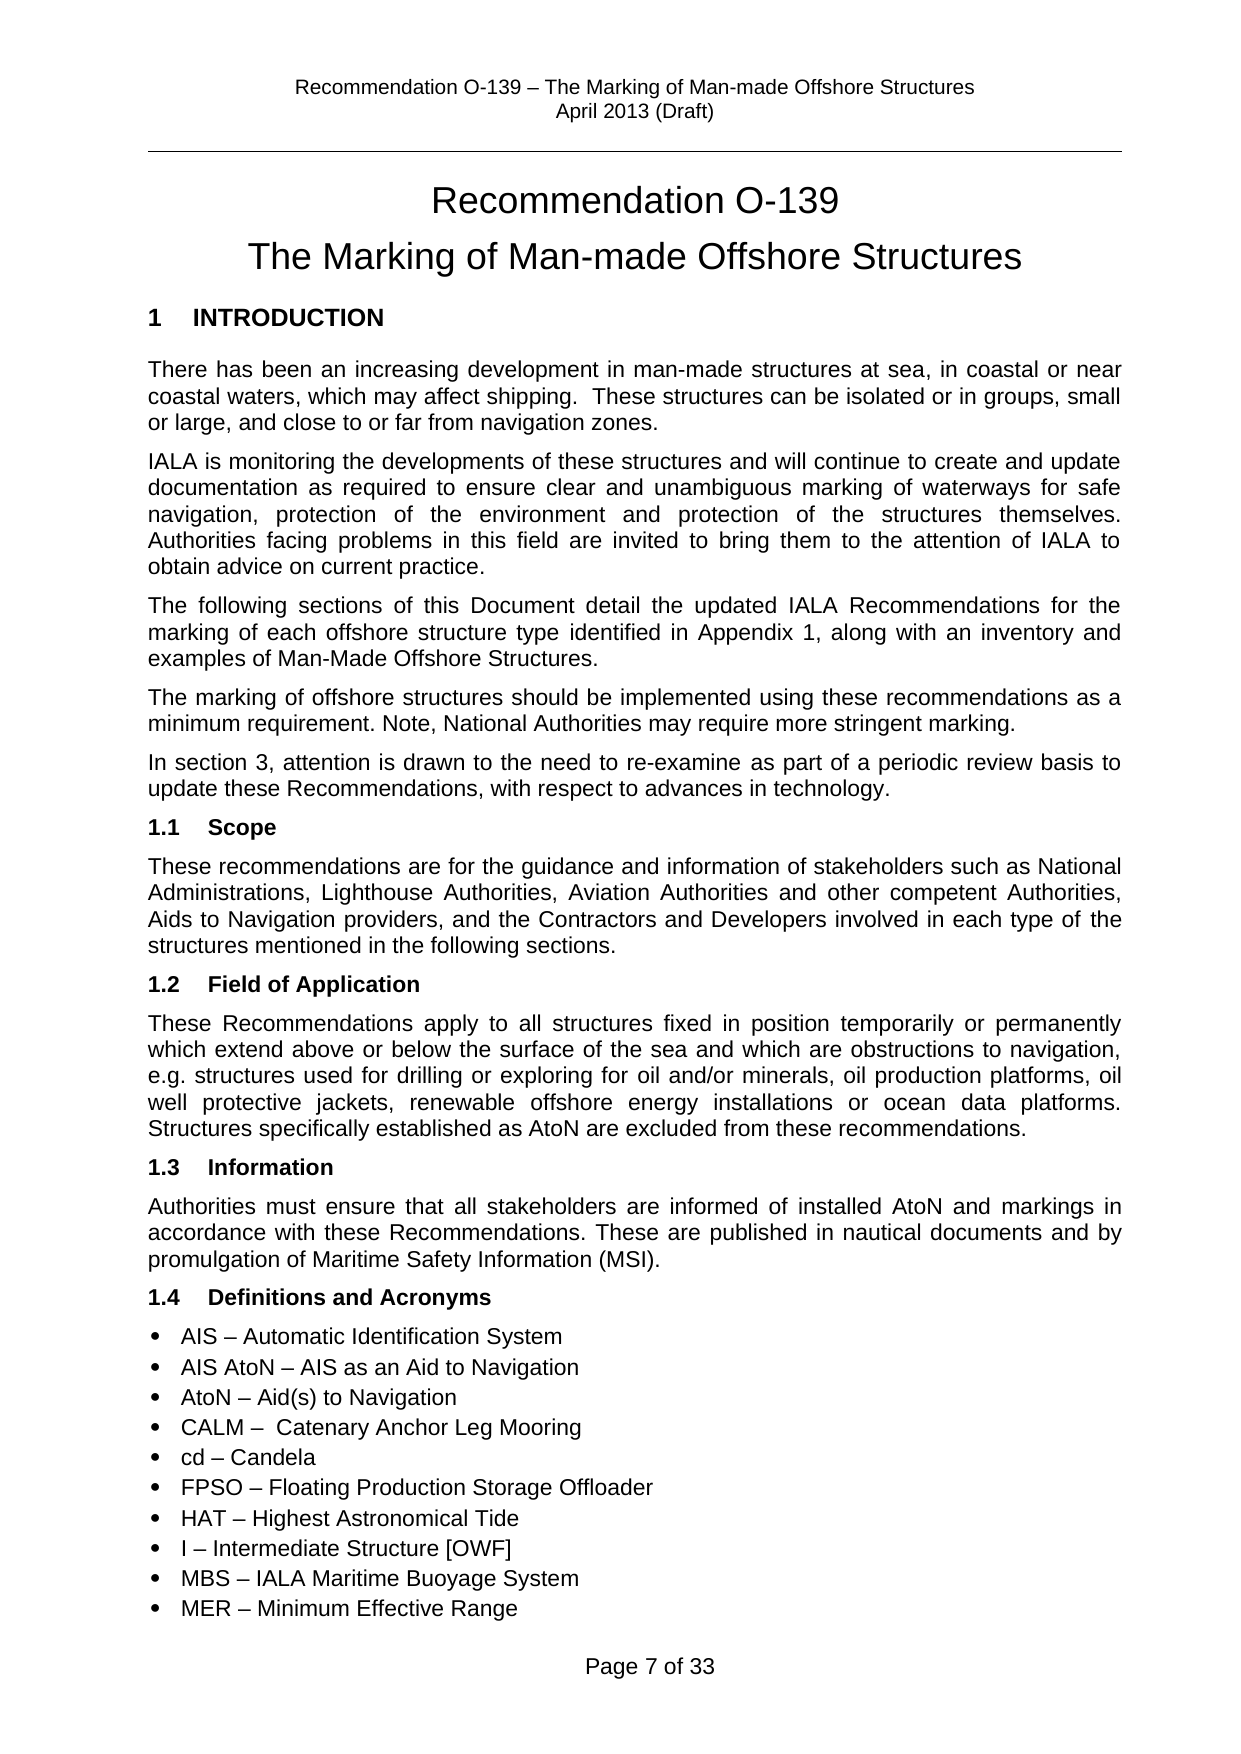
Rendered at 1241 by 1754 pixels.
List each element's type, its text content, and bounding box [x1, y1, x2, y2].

list HAT – Highest Astronomical Tide [151, 1504, 1122, 1531]
list AIS – Automatic Identification System [151, 1323, 1122, 1349]
subtitle Definitions and Acronyms [148, 1284, 1122, 1311]
text In section 3, attention is drawn to the need to re-examine as part of a periodic review basis to update these Recommendations, with respect to advances in technology. [148, 749, 1122, 802]
text These Recommendations apply to all structures fixed in position temporarily or permanently which extend above or below the surface of the sea and which are obstructions to navigation, e.g. structures used for drilling or exploring for oil and/or minerals, oil production platforms, oil well protective jackets, renewable offshore energy installations or ocean data platforms. Structures specifically established as AtoN are excluded from these recommendations. [148, 1010, 1122, 1141]
text The marking of offshore structures should be implemented using these recommendations as a minimum requirement. Note, National Authorities may require more stringent marking. [148, 684, 1122, 736]
list FPSO – Floating Production Storage Offloader [151, 1474, 1122, 1501]
subtitle Scope [148, 814, 1122, 840]
list I – Intermediate Structure [OWF] [151, 1535, 1122, 1561]
text The following sections of this Document detail the updated IALA Recommendations for the marking of each offshore structure type identified in Appendix 1, along with an inventory and examples of Man-Made Offshore Structures. [148, 592, 1122, 671]
list MBS – IALA Maritime Buoyage System [151, 1565, 1122, 1591]
list cd – Candela [151, 1444, 1122, 1470]
subtitle Information [148, 1154, 1122, 1180]
text These recommendations are for the guidance and information of stakeholders such as National Administrations, Lighthouse Authorities, Aviation Authorities and other competent Authorities, Aids to Navigation providers, and the Contractors and Developers involved in each type of the structures mentioned in the following sections. [148, 853, 1122, 958]
subtitle INTRODUCTION [148, 302, 1122, 331]
list CALM – Catenary Anchor Leg Mooring [151, 1414, 1122, 1440]
text IALA is monitoring the developments of these structures and will continue to create and update documentation as required to ensure clear and unambiguous marking of waterways for safe navigation, protection of the environment and protection of the structures themselves. Authorities facing problems in this field are invited to bring them to the attention of IALA to obtain advice on current practice. [148, 448, 1122, 579]
text There has been an increasing development in man-made structures at sea, in coastal or near coastal waters, which may affect shipping. These structures can be isolated or in groups, small or large, and close to or far from navigation zones. [148, 356, 1122, 435]
list AIS AtoN – AIS as an Aid to Navigation [151, 1353, 1122, 1380]
list AtoN – Aid(s) to Navigation [151, 1384, 1122, 1410]
text Authorities must ensure that all stakeholders are informed of installed AtoN and markings in accordance with these Recommendations. These are published in nautical documents and by promulgation of Maritime Safety Information (MSI). [148, 1193, 1122, 1272]
text Recommendation O-139 [148, 179, 1122, 222]
text The Marking of Man-made Offshore Structures [148, 234, 1122, 277]
subtitle Field of Application [148, 971, 1122, 997]
list MER – Minimum Effective Range [151, 1595, 1122, 1621]
